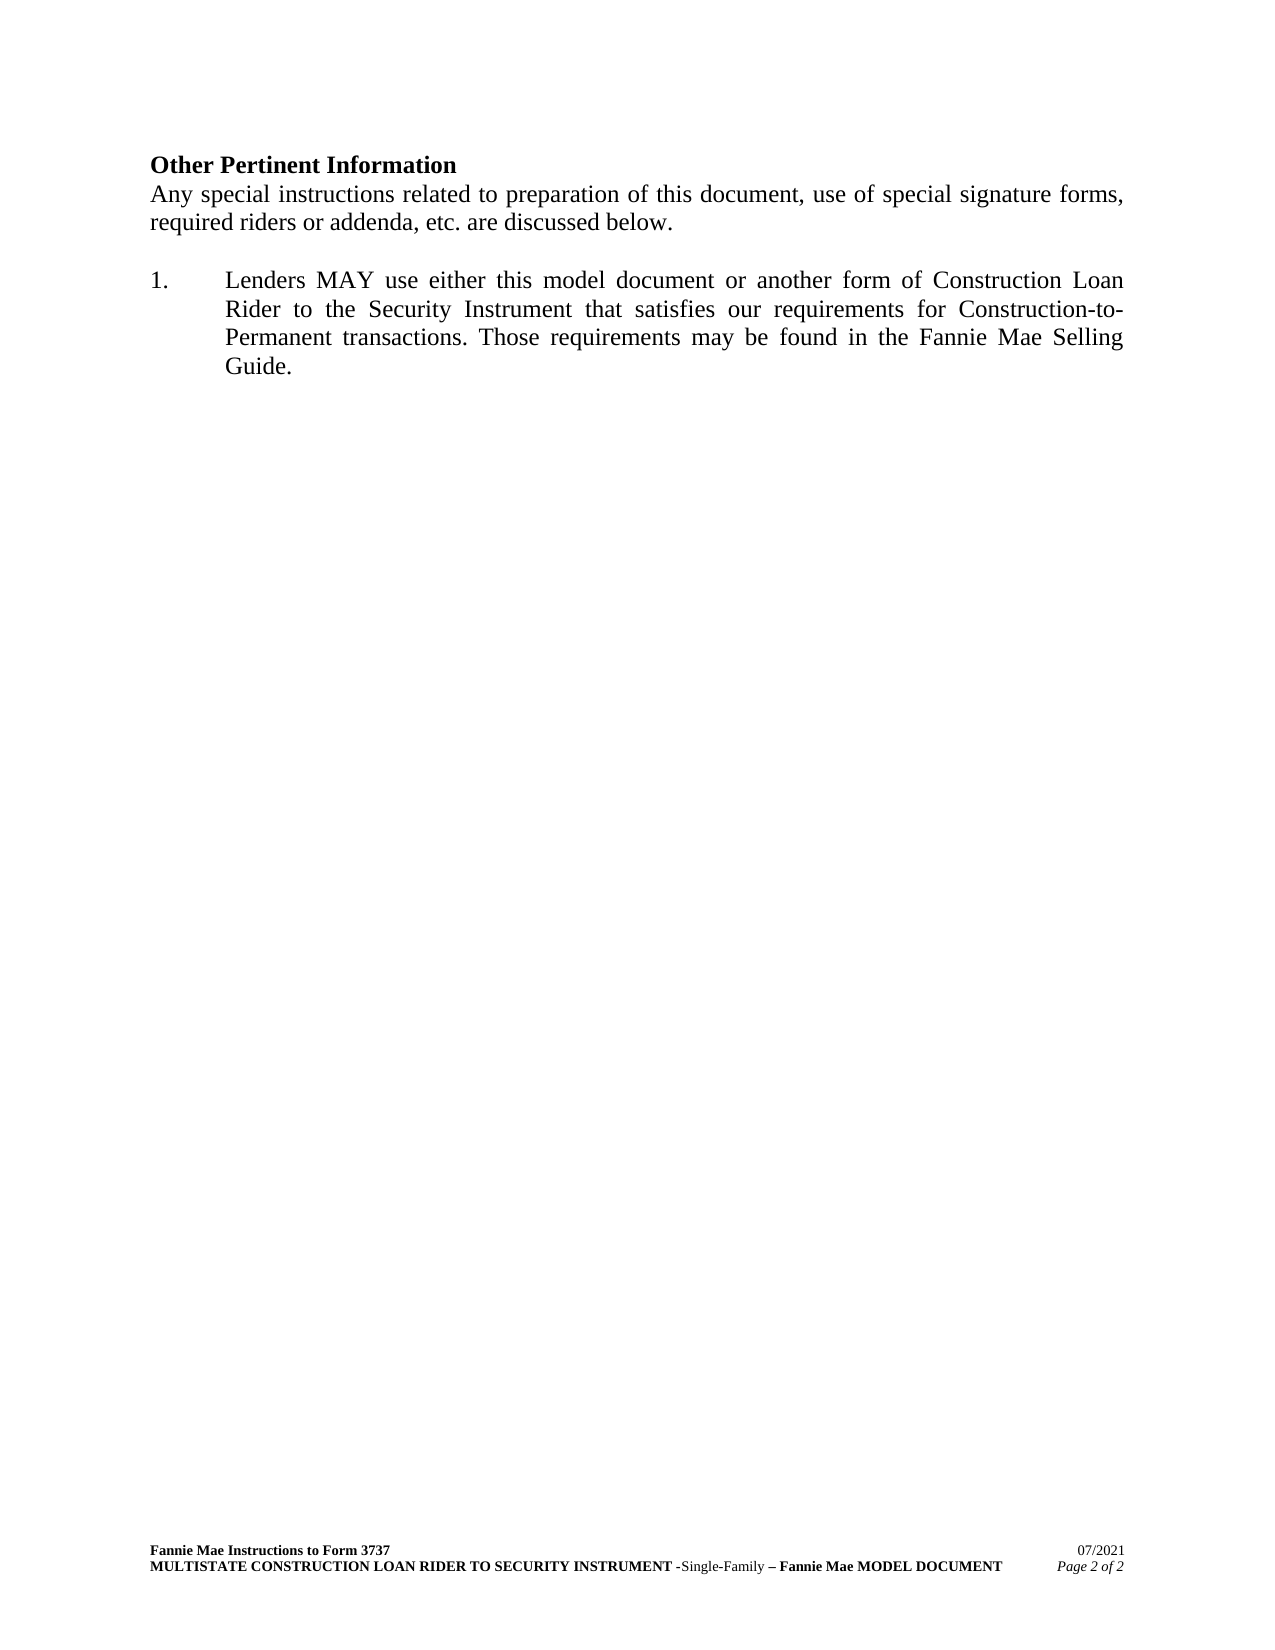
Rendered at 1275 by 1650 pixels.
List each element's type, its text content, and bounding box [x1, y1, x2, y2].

text Other Pertinent Information [150, 150, 1125, 179]
text Any special instructions related to preparation of this document, use of special signature forms, required riders or addenda, etc. are discussed below. [150, 179, 1125, 236]
list Lenders MAY use either this model document or another form of Construction Loan Rider to the Security Instrument that satisfies our requirements for Construction-to-Permanent transactions. Those requirements may be found in the Fannie Mae Selling Guide. [150, 265, 1125, 380]
